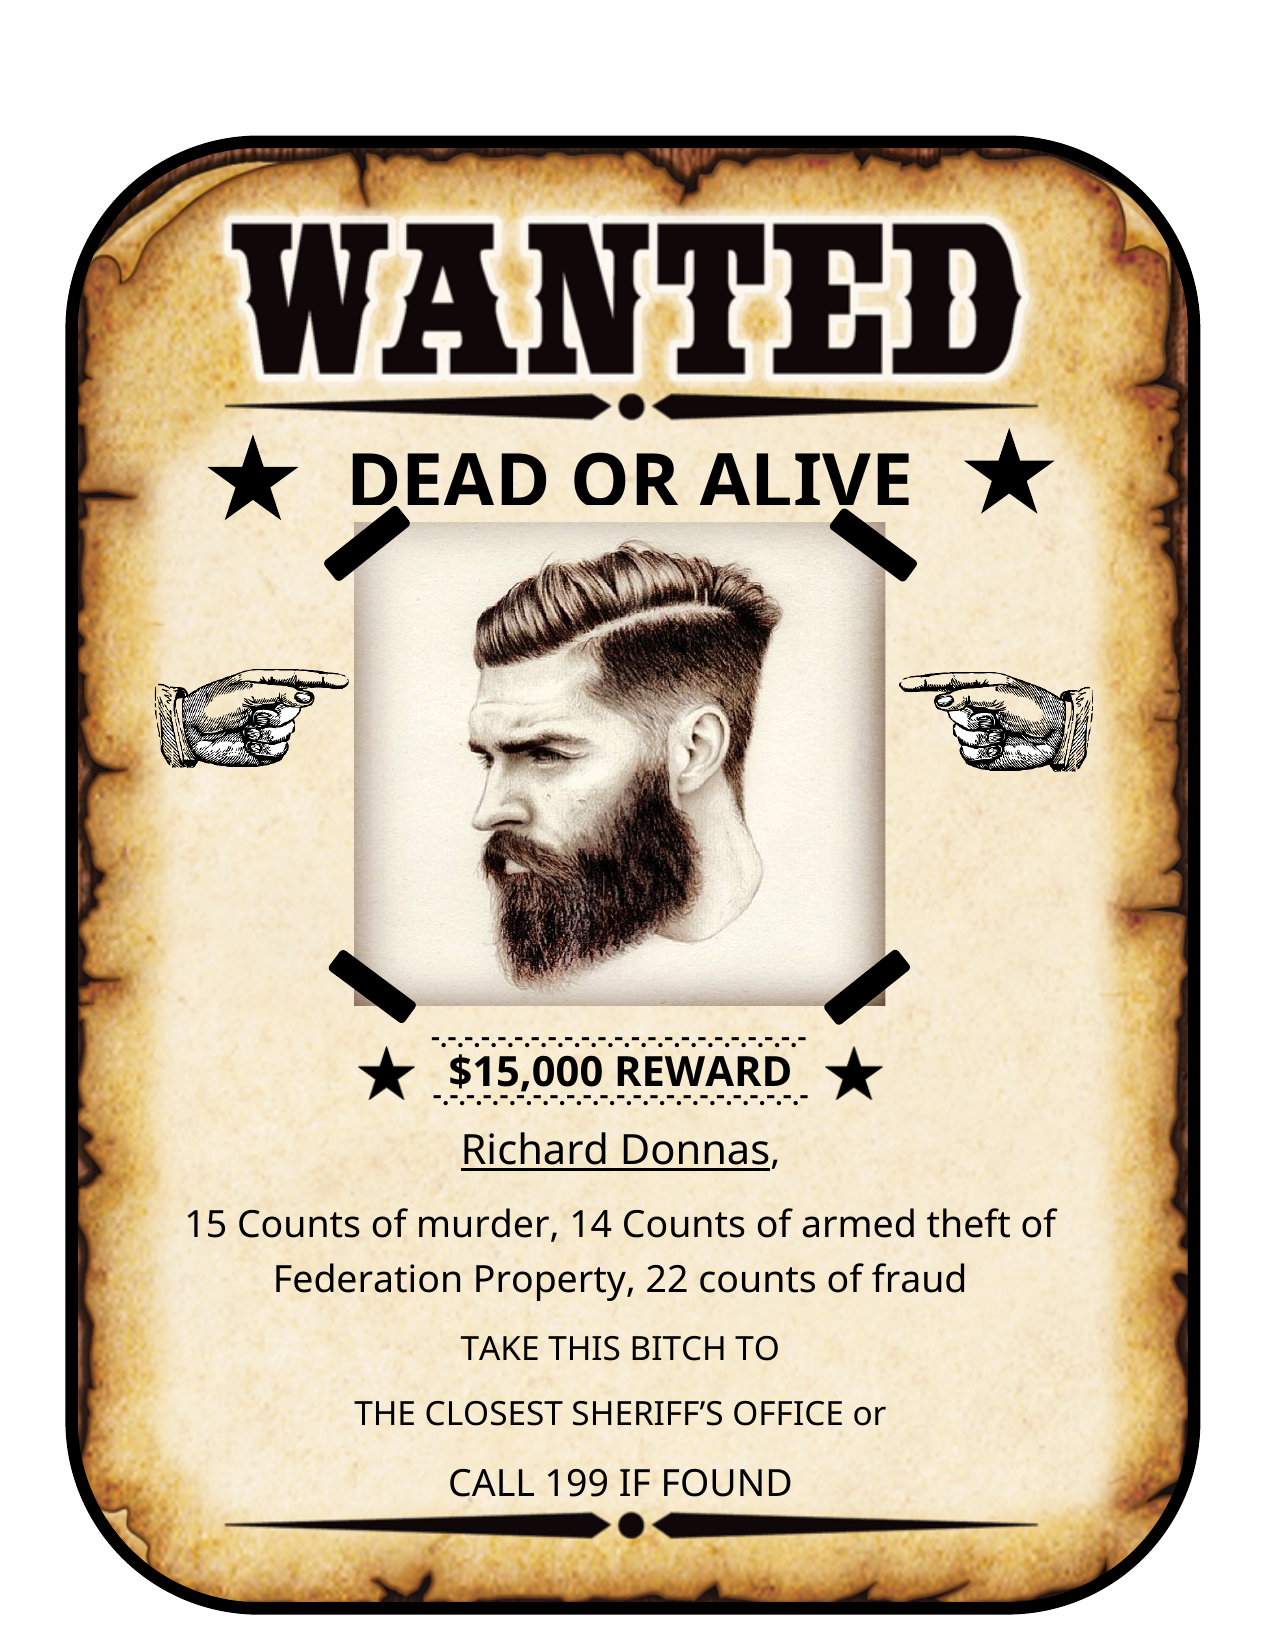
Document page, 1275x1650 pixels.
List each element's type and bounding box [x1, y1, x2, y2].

picture [78, 149, 1187, 1602]
